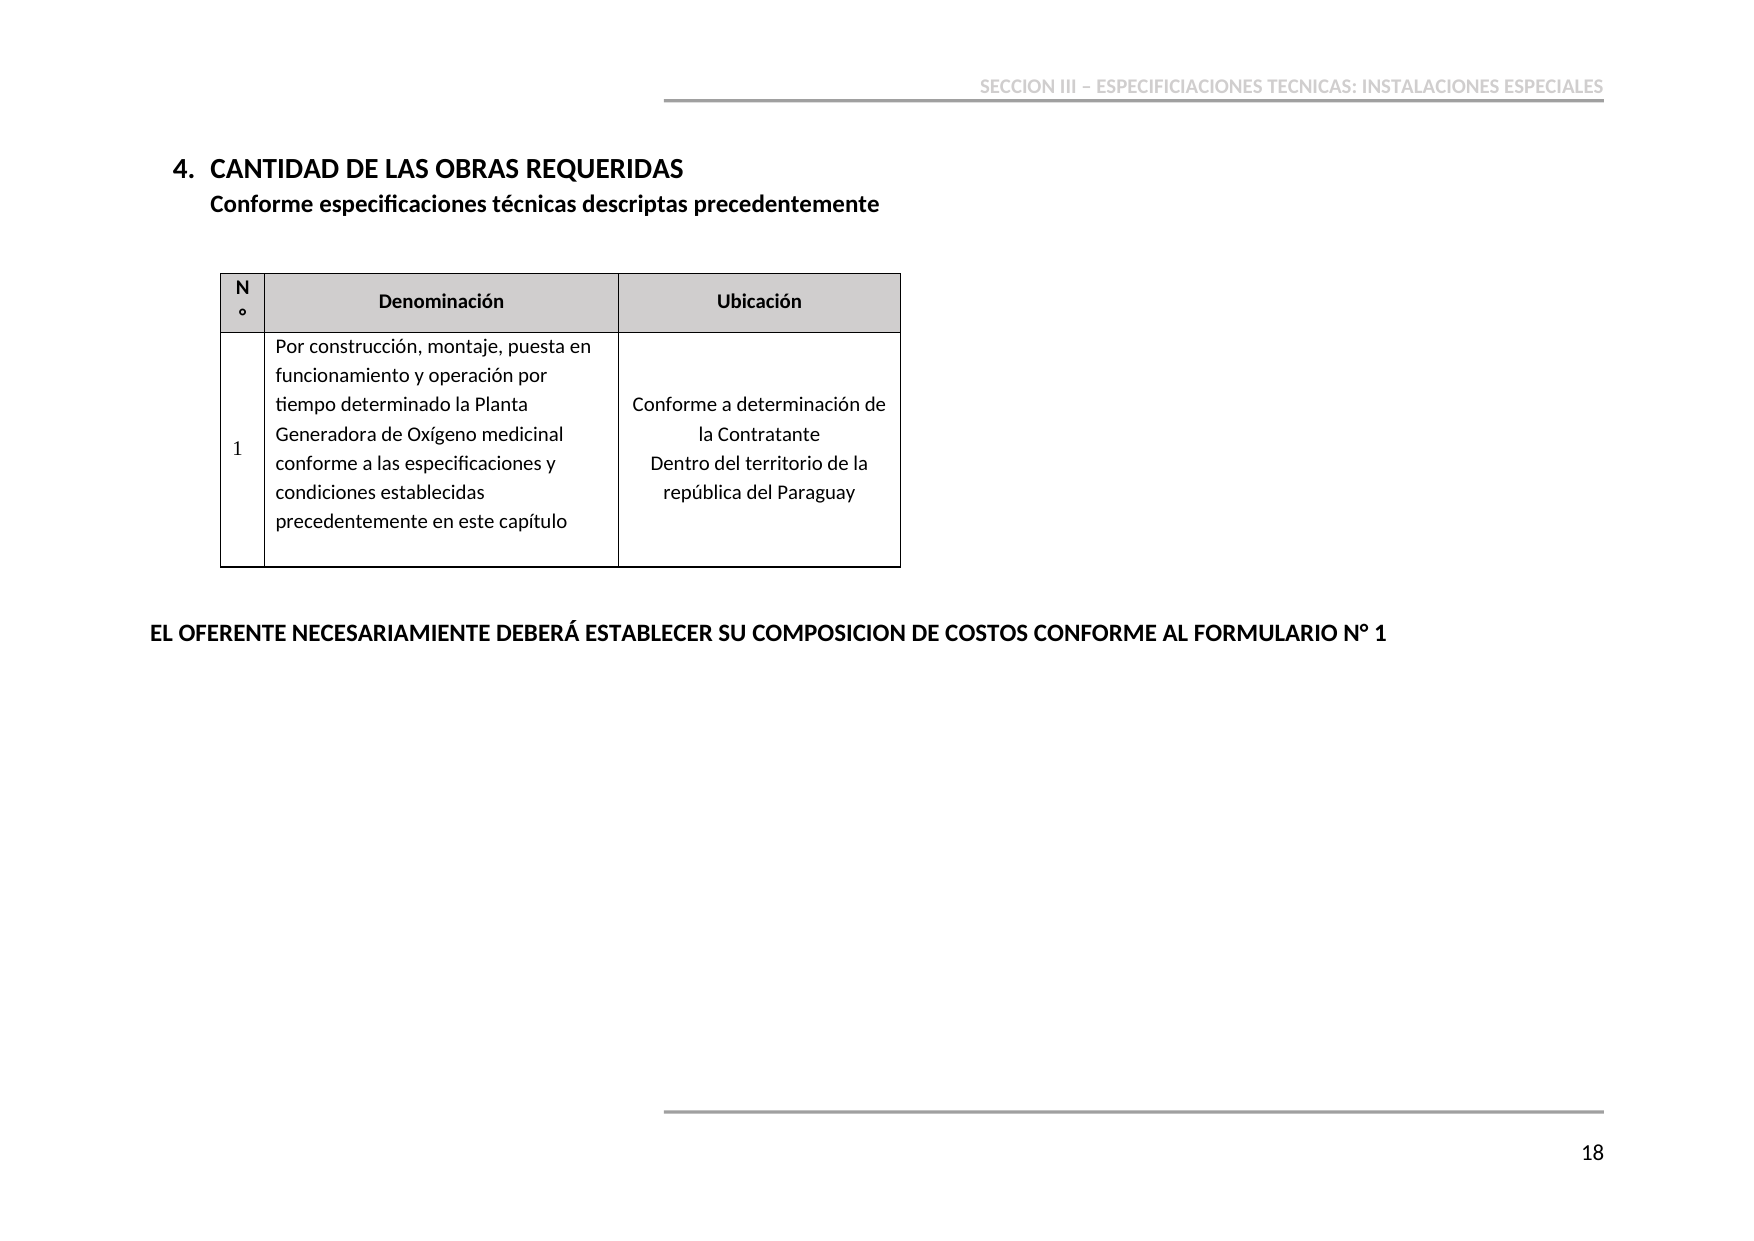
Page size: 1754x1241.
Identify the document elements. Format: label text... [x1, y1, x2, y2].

list CANTIDAD DE LAS OBRAS REQUERIDAS [173, 150, 1604, 186]
table_cell Conforme a determinación de la Contratante Dentro del territorio de la república del Paraguay [619, 333, 900, 566]
table_header Denominación [265, 274, 618, 332]
list Conforme especificaciones técnicas descriptas precedentemente [210, 188, 1604, 219]
table_header N° [221, 274, 264, 332]
text EL OFERENTE NECESARIAMIENTE DEBERÁ ESTABLECER SU COMPOSICION DE COSTOS CONFORME AL FORMULARIO N° 1 [150, 617, 1604, 647]
table_cell 1 [221, 333, 264, 566]
table_cell Por construcción, montaje, puesta en funcionamiento y operación por tiempo determinado la Planta Generadora de Oxígeno medicinal conforme a las especificaciones y condiciones establecidas precedentemente en este capítulo [265, 333, 618, 566]
table_header Ubicación [619, 274, 900, 332]
